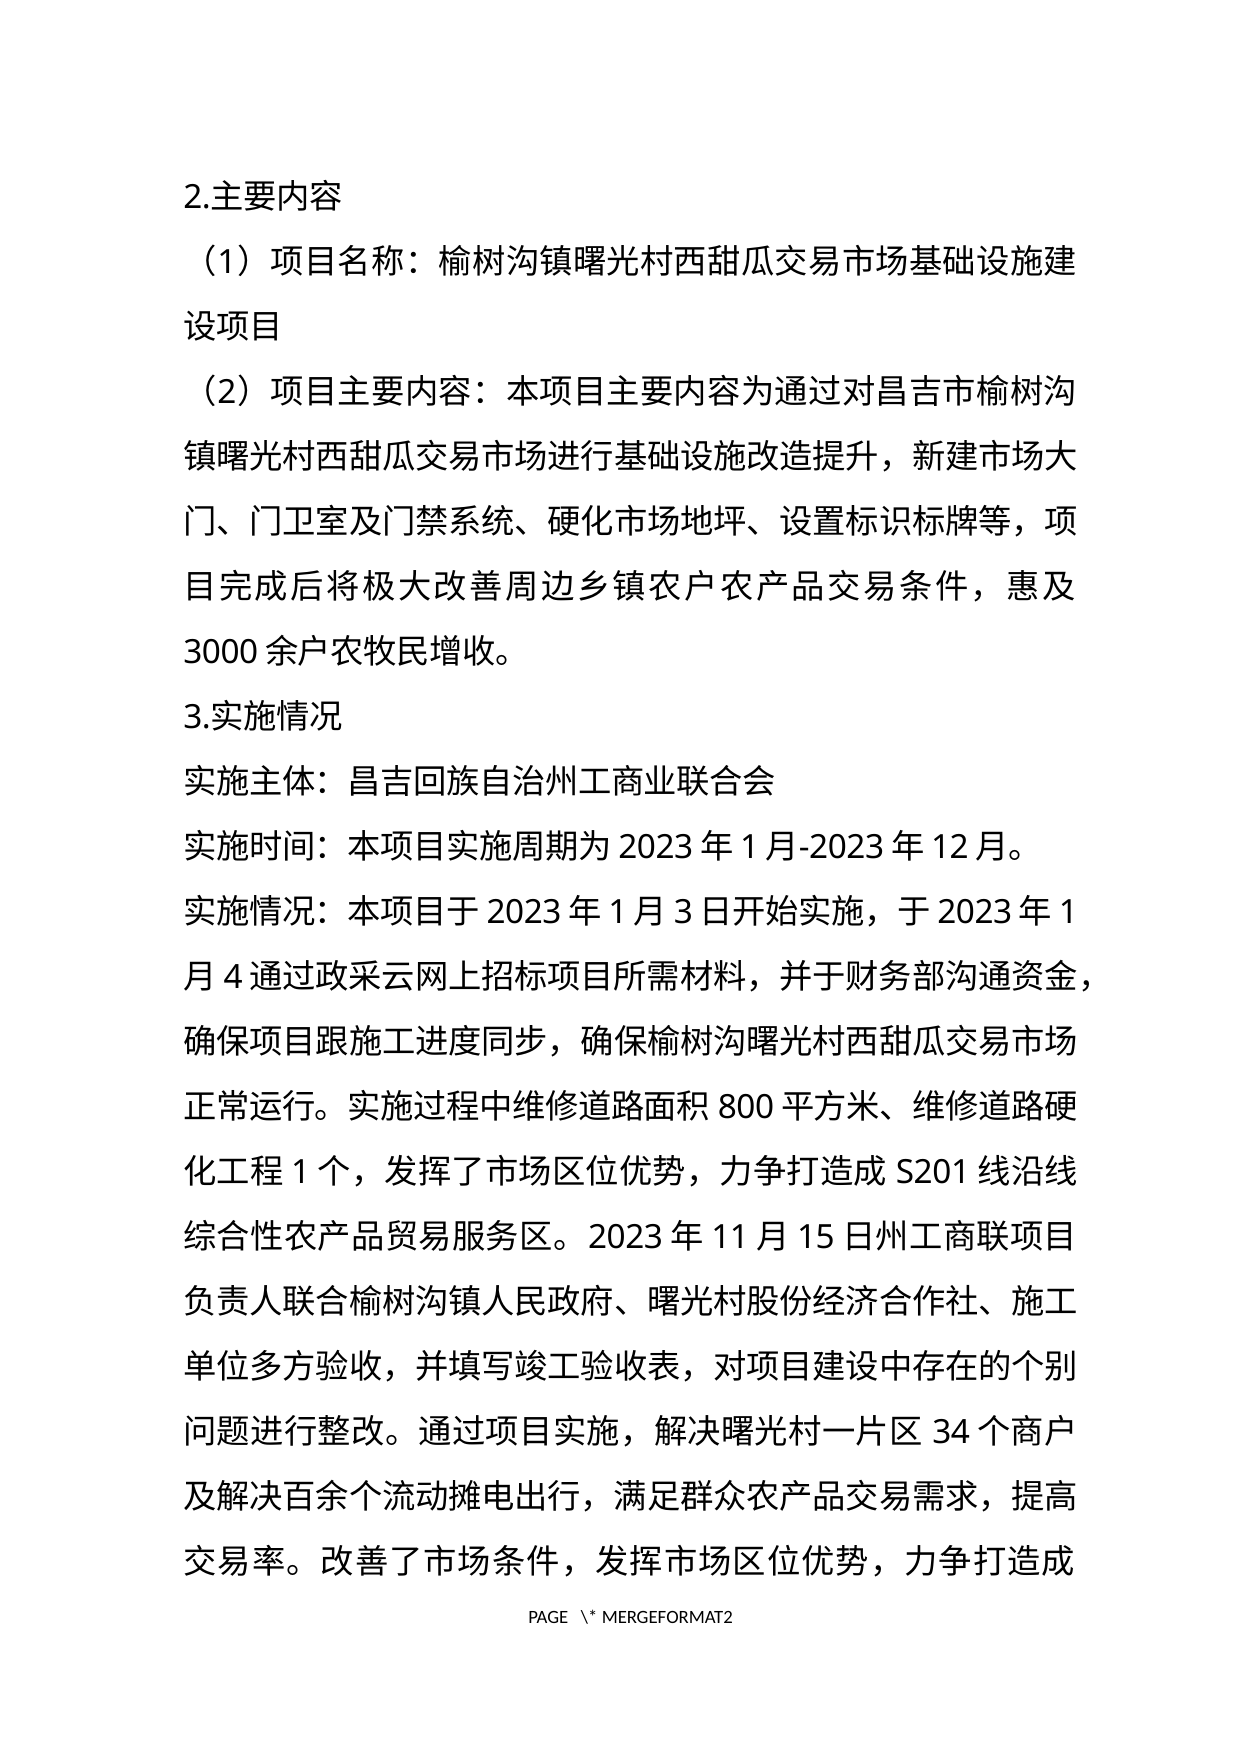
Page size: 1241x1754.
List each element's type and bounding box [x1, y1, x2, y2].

text [183, 162, 1078, 1592]
